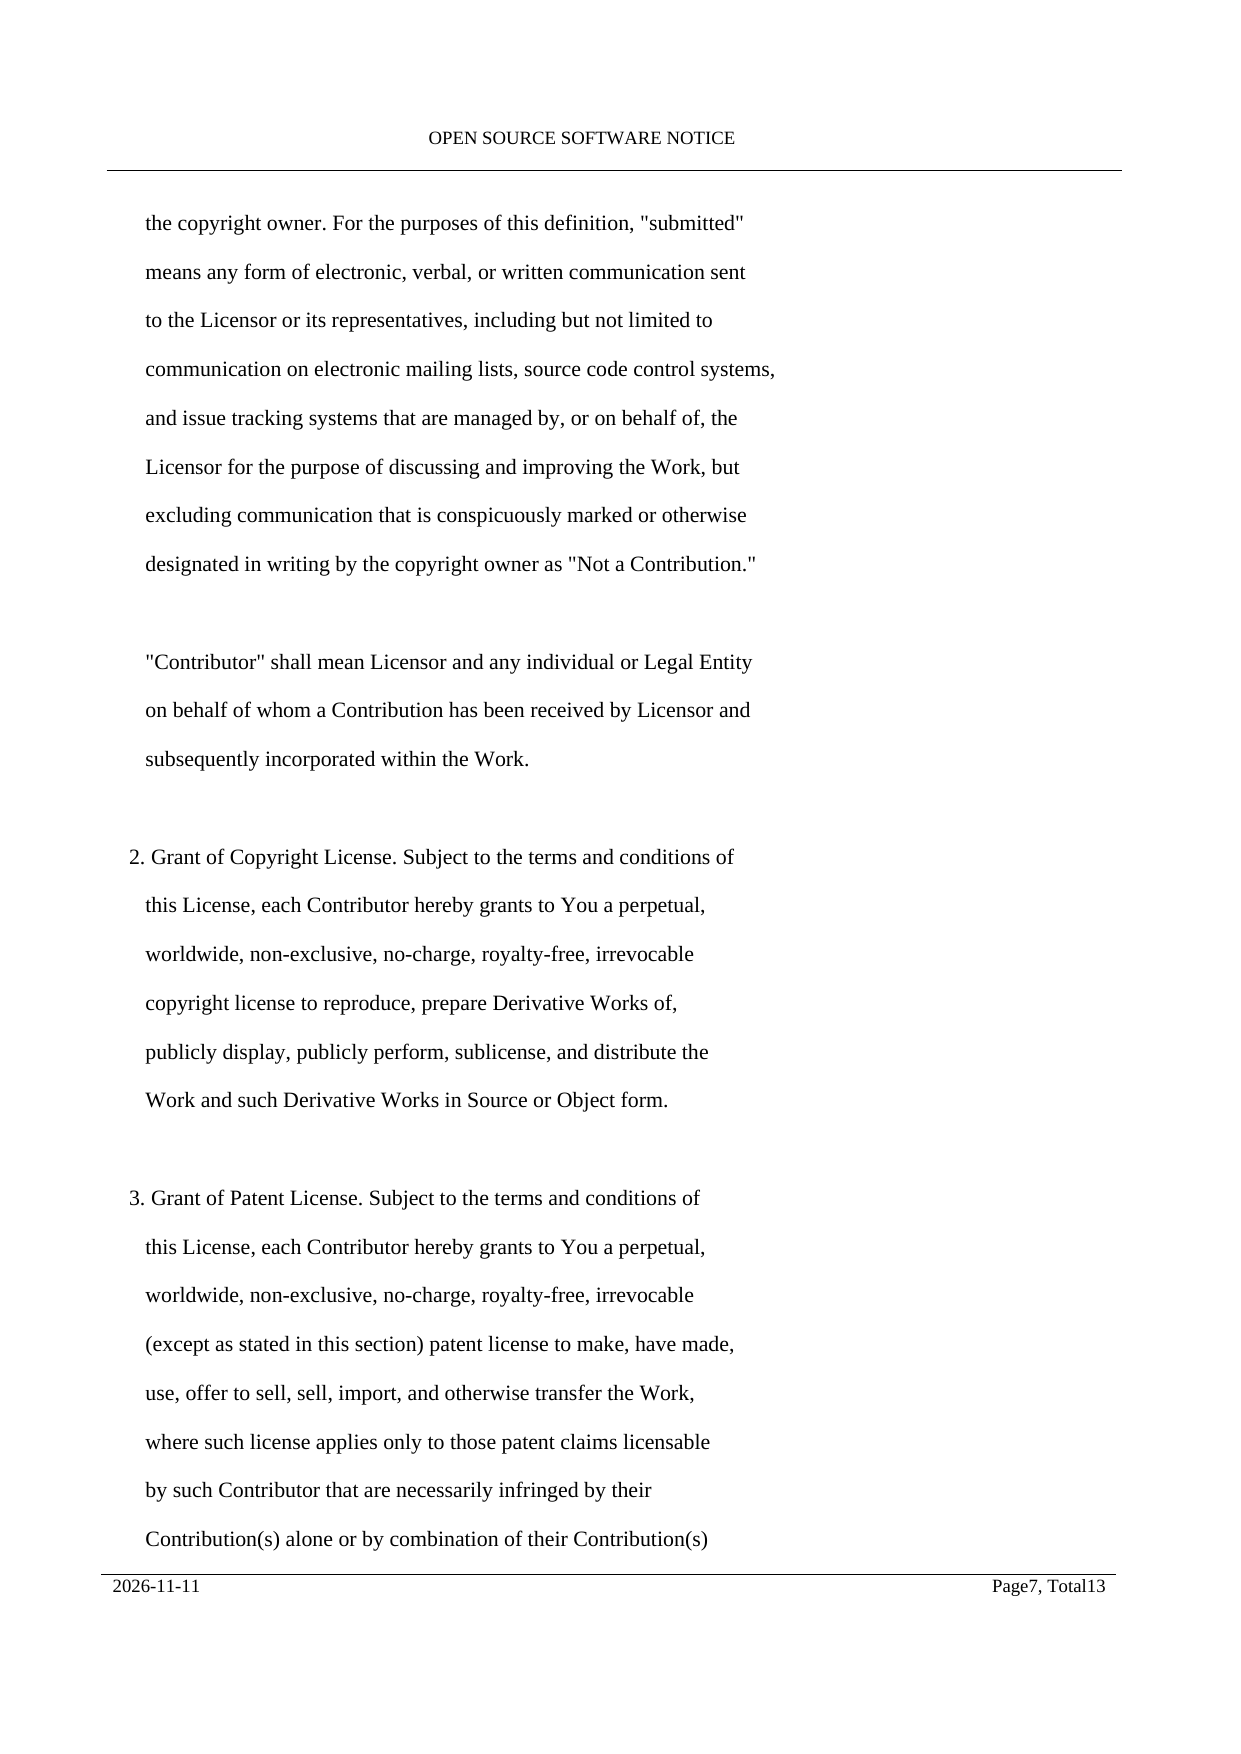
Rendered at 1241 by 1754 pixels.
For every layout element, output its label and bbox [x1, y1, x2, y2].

text [112, 206, 1128, 1555]
